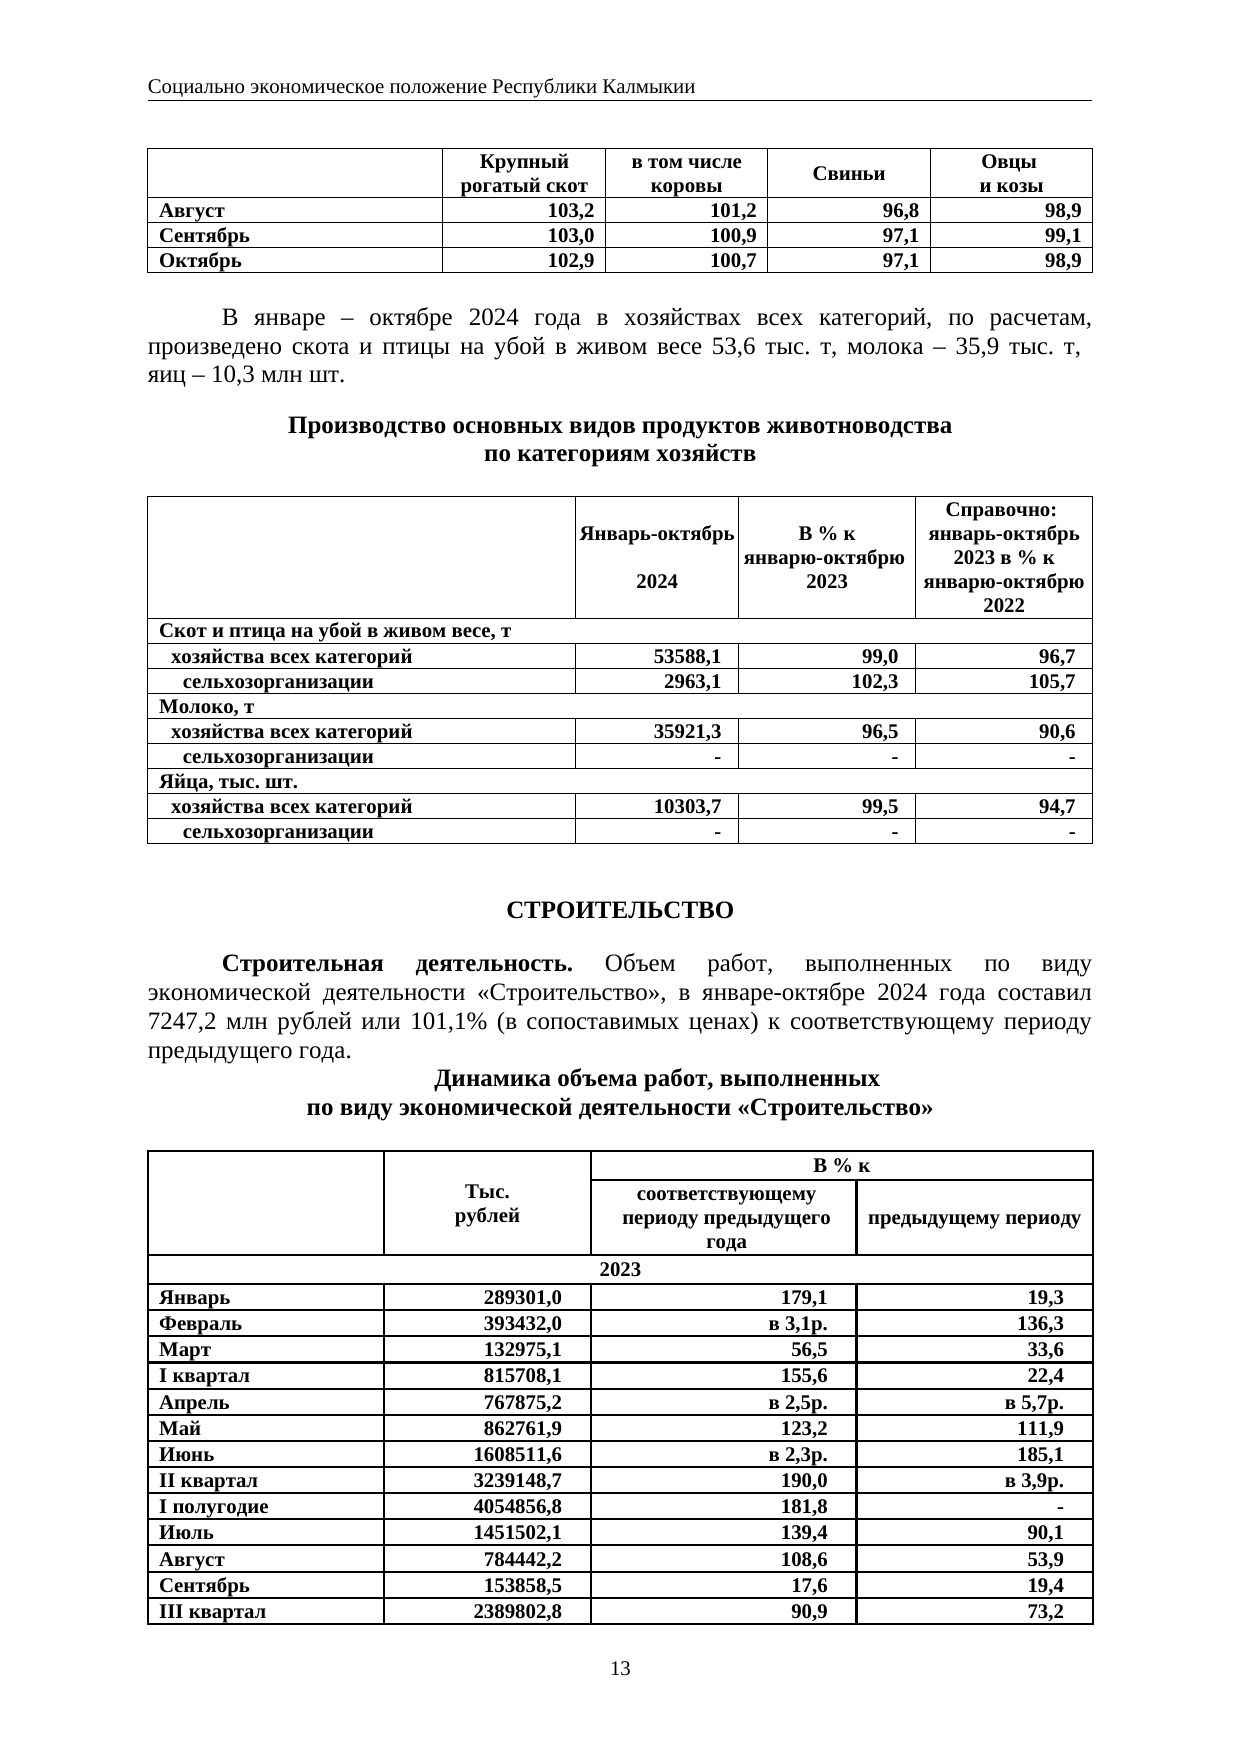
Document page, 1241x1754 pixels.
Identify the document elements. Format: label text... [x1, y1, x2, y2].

text СТРОИТЕЛЬСТВО [148, 895, 1092, 923]
table_cell Июль [149, 1520, 383, 1544]
table_cell 136,3 [858, 1311, 1092, 1335]
subtitle Динамика объема работ, выполненных по виду экономической деятельности «Строительство» [148, 1063, 1092, 1121]
table_cell 102,3 [739, 669, 915, 693]
table_cell соответствующему периоду предыдущего года [592, 1181, 855, 1253]
table_cell в 2,5р. [592, 1390, 855, 1414]
table_header Январь-октябрь 2024 [576, 497, 738, 617]
table_cell 10303,7 [576, 794, 738, 818]
table_cell хозяйства всех категорий [148, 719, 575, 743]
table_cell Скот и птица на убой в живом весе, т [148, 619, 1092, 642]
table_cell 139,4 [592, 1520, 855, 1544]
table_cell 98,9 [931, 198, 1092, 222]
table_cell 94,7 [916, 794, 1092, 818]
table_cell - [576, 819, 738, 843]
table_cell сельхозорганизации [148, 819, 575, 843]
table_cell в 3,1р. [592, 1311, 855, 1335]
table_cell I квартал [149, 1364, 383, 1387]
table_cell 99,1 [931, 223, 1092, 247]
table_cell 90,1 [858, 1520, 1092, 1544]
table_cell 784442,2 [385, 1546, 590, 1571]
table_cell 103,0 [443, 223, 605, 247]
table_header В % к [592, 1152, 1092, 1179]
table_cell - [739, 819, 915, 843]
table_header Крупный рогатый скот [443, 149, 605, 197]
table_cell 393432,0 [385, 1311, 590, 1335]
table_header Справочно: январь-октябрь 2023 в % к январю-октябрю 2022 [916, 497, 1092, 617]
table_cell 4054856,8 [385, 1494, 590, 1518]
table_cell - [916, 819, 1092, 843]
table_cell - [739, 744, 915, 768]
table_header в том числе коровы [606, 149, 767, 197]
table_cell 17,6 [592, 1573, 855, 1597]
table_cell Январь [149, 1285, 383, 1309]
table_cell 33,6 [858, 1337, 1092, 1361]
table_cell в 2,3р. [592, 1442, 855, 1466]
table_cell 767875,2 [385, 1390, 590, 1414]
table_header Тыс. рублей [385, 1152, 590, 1253]
table_cell 100,9 [606, 223, 767, 247]
table_cell 2389802,8 [385, 1599, 590, 1623]
table_header Свиньи [768, 149, 930, 197]
table_cell Молоко, т [148, 694, 1092, 718]
table_cell 99,0 [739, 644, 915, 668]
table_cell 1608511,6 [385, 1442, 590, 1466]
table_cell III квартал [149, 1599, 383, 1623]
table_cell Апрель [149, 1390, 383, 1414]
table_cell 97,1 [768, 248, 930, 272]
table_cell 105,7 [916, 669, 1092, 693]
table_cell 19,3 [858, 1285, 1092, 1309]
table_cell 153858,5 [385, 1573, 590, 1597]
table_cell 103,2 [443, 198, 605, 222]
table_cell 90,9 [592, 1599, 855, 1623]
table_cell 289301,0 [385, 1285, 590, 1309]
subtitle Строительная деятельность. Объем работ, выполненных по виду экономической деятельности «Строительство», в январе-октябре 2024 года составил 7247,2 млн рублей или 101,1% (в сопоставимых ценах) к соответствующему периоду предыдущего года. [148, 948, 1092, 1063]
table_cell 73,2 [858, 1599, 1092, 1623]
table_cell 97,1 [768, 223, 930, 247]
table_cell сельхозорганизации [148, 744, 575, 768]
table_cell - [858, 1494, 1092, 1518]
table_cell 53588,1 [576, 644, 738, 668]
table_cell 3239148,7 [385, 1468, 590, 1492]
table_cell в 3,9р. [858, 1468, 1092, 1492]
table_cell предыдущему периоду [858, 1181, 1092, 1253]
table_cell 19,4 [858, 1573, 1092, 1597]
table_cell 190,0 [592, 1468, 855, 1492]
table_cell 98,9 [931, 248, 1092, 272]
table_cell 2963,1 [576, 669, 738, 693]
table_cell 111,9 [858, 1416, 1092, 1440]
table_cell II квартал [149, 1468, 383, 1492]
table_cell 185,1 [858, 1442, 1092, 1466]
table_cell 123,2 [592, 1416, 855, 1440]
subtitle Производство основных видов продуктов животноводства по категориям хозяйств [148, 410, 1092, 467]
table_cell 1451502,1 [385, 1520, 590, 1544]
table_cell Сентябрь [149, 1573, 383, 1597]
table_header [148, 149, 442, 197]
table_header [148, 497, 575, 617]
table_cell 101,2 [606, 198, 767, 222]
table_cell - [916, 744, 1092, 768]
table_cell 815708,1 [385, 1364, 590, 1387]
table_cell Август [149, 1546, 383, 1571]
table_cell 102,9 [443, 248, 605, 272]
table_cell Май [149, 1416, 383, 1440]
table_cell 181,8 [592, 1494, 855, 1518]
table_cell 132975,1 [385, 1337, 590, 1361]
table_cell 96,8 [768, 198, 930, 222]
table_header [149, 1152, 383, 1253]
table_cell 862761,9 [385, 1416, 590, 1440]
table_cell Сентябрь [148, 223, 442, 247]
table_cell 155,6 [592, 1364, 855, 1387]
table_cell 96,5 [739, 719, 915, 743]
table_cell 2023 [149, 1256, 1092, 1283]
table_cell 100,7 [606, 248, 767, 272]
table_cell Июнь [149, 1442, 383, 1466]
table_cell Март [149, 1337, 383, 1361]
table_header В % к январю-октябрю 2023 [739, 497, 915, 617]
table_cell Февраль [149, 1311, 383, 1335]
text В январе – октябре 2024 года в хозяйствах всех категорий, по расчетам, произведено скота и птицы на убой в живом весе 53,6 тыс. т, молока – 35,9 тыс. т, яиц – 10,3 млн шт. [148, 302, 1092, 388]
table_cell Яйца, тыс. шт. [148, 769, 1092, 793]
table_cell хозяйства всех категорий [148, 644, 575, 668]
table_cell 179,1 [592, 1285, 855, 1309]
table_cell 108,6 [592, 1546, 855, 1571]
table_cell сельхозорганизации [148, 669, 575, 693]
table_header Овцы и козы [931, 149, 1092, 197]
table_cell 90,6 [916, 719, 1092, 743]
table_cell Август [148, 198, 442, 222]
table_cell 99,5 [739, 794, 915, 818]
table_cell 56,5 [592, 1337, 855, 1361]
table_cell 96,7 [916, 644, 1092, 668]
table_cell - [576, 744, 738, 768]
table_cell хозяйства всех категорий [148, 794, 575, 818]
table_cell в 5,7р. [858, 1390, 1092, 1414]
table_cell 35921,3 [576, 719, 738, 743]
table_cell 53,9 [858, 1546, 1092, 1571]
table_cell I полугодие [149, 1494, 383, 1518]
table_cell 22,4 [858, 1364, 1092, 1387]
table_cell Октябрь [148, 248, 442, 272]
